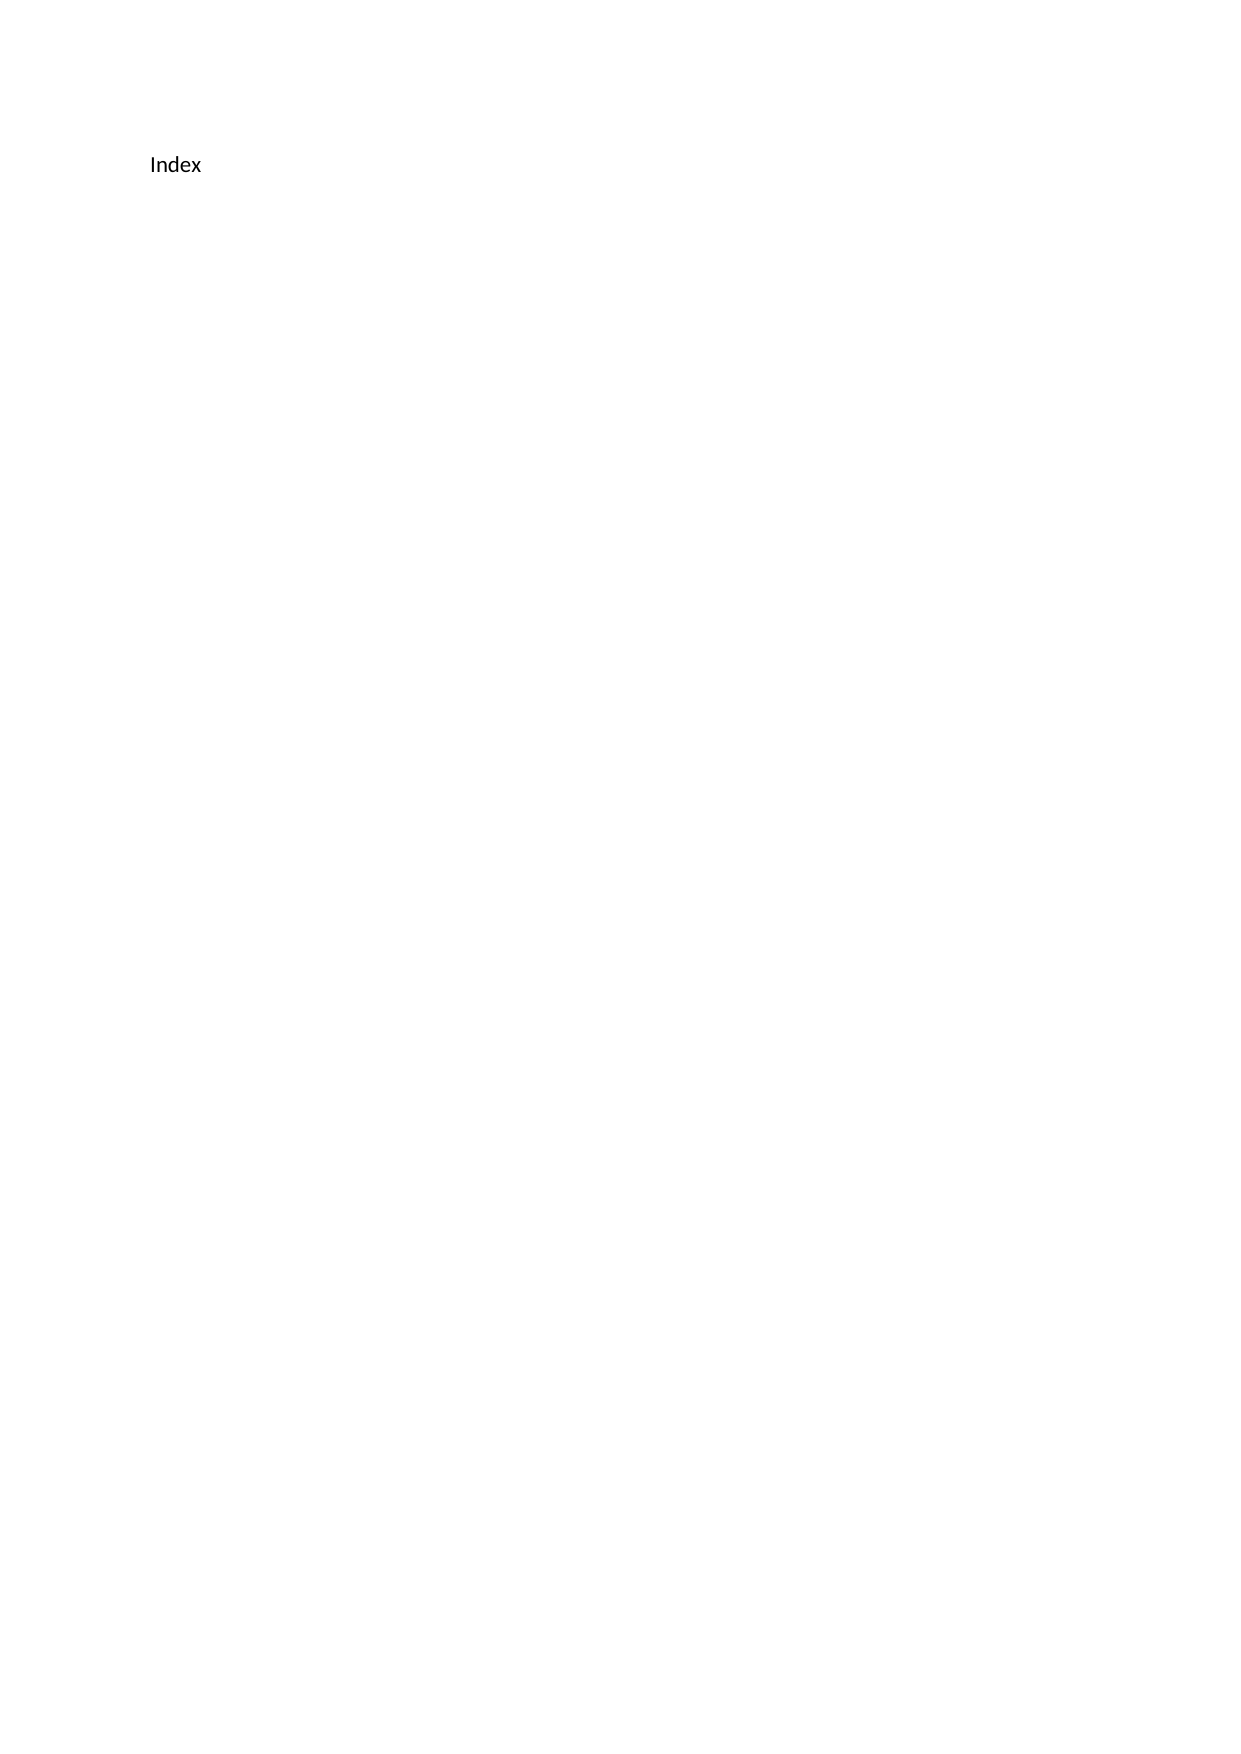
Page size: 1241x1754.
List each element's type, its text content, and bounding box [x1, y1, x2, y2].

text Index [150, 150, 1090, 178]
